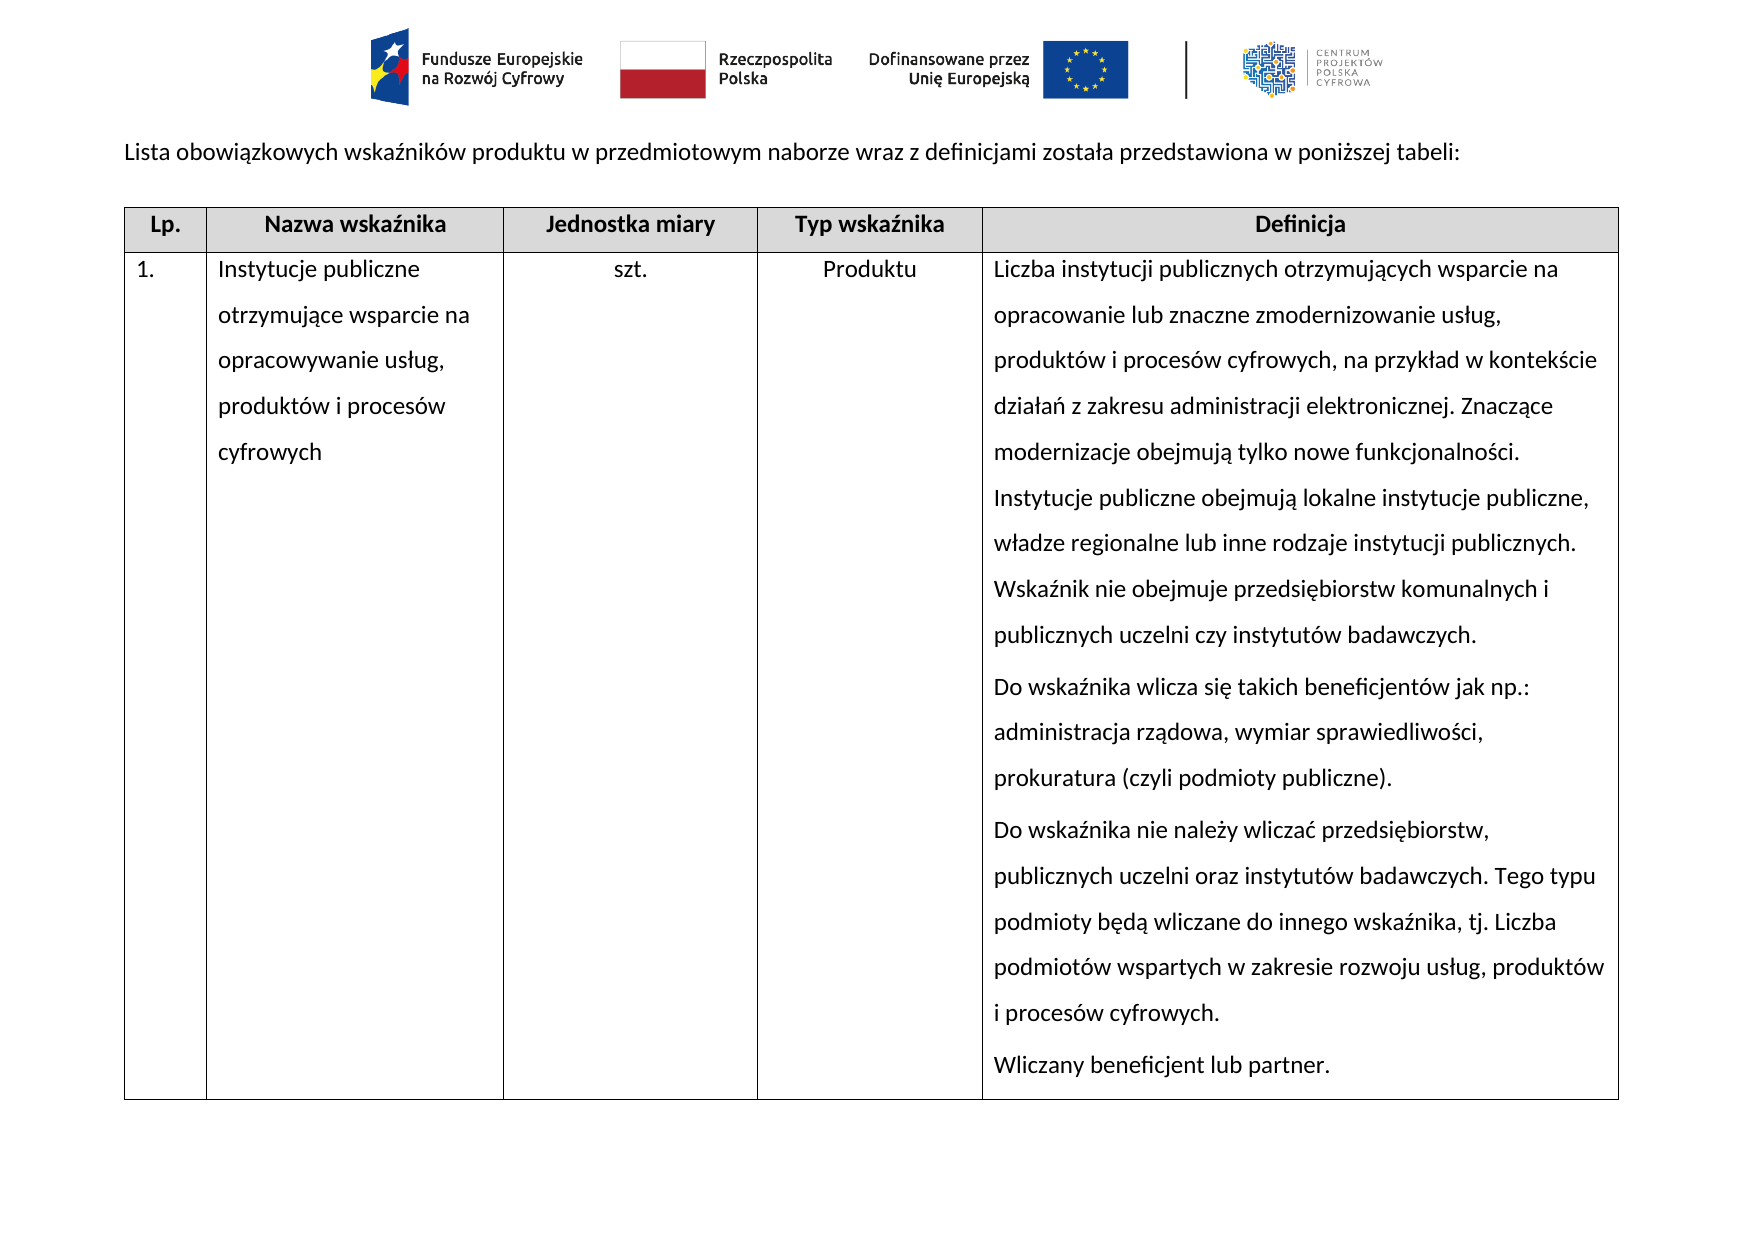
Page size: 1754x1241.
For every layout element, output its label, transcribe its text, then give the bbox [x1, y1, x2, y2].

table_header Lp. [125, 208, 206, 252]
text Lista obowiązkowych wskaźników produktu w przedmiotowym naborze wraz z definicjami została przedstawiona w poniższej tabeli: [124, 137, 1618, 167]
picture [371, 28, 1383, 106]
table_header Nazwa wskaźnika [207, 208, 503, 252]
table_header Definicja [983, 208, 1618, 252]
table_cell Produktu [758, 253, 982, 1099]
table_cell szt. [504, 253, 757, 1099]
table_cell Instytucje publiczne otrzymujące wsparcie na opracowywanie usług, produktów i procesów cyfrowych [207, 253, 503, 1099]
table_header Typ wskaźnika [758, 208, 982, 252]
table_cell 1. [125, 253, 206, 1099]
table_header Jednostka miary [504, 208, 757, 252]
